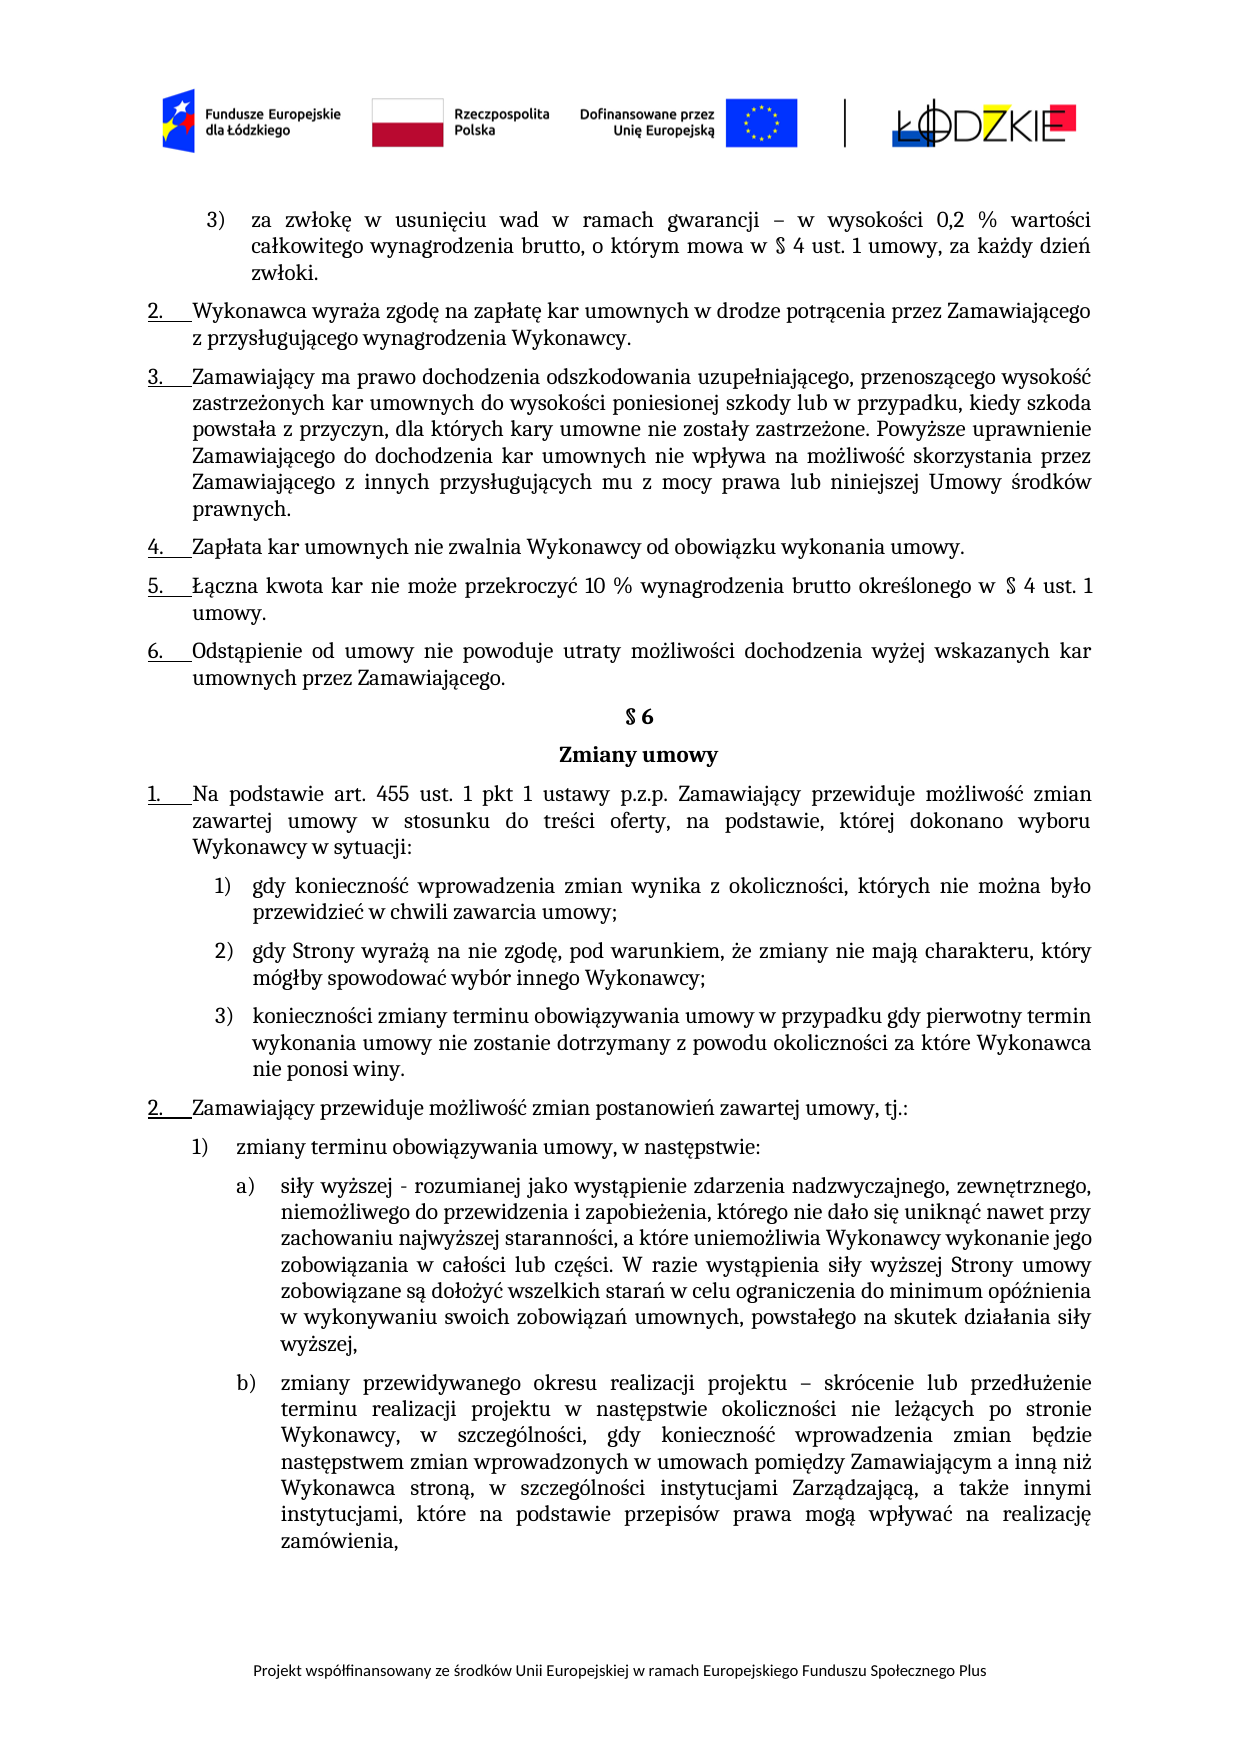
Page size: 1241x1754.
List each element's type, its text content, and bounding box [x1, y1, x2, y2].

text Zmiany umowy [185, 742, 1093, 769]
list konieczności zmiany terminu obowiązywania umowy w przypadku gdy pierwotny termin wykonania umowy nie zostanie dotrzymany z powodu okoliczności za które Wykonawca nie ponosi winy. [215, 1003, 1093, 1082]
list Zamawiający ma prawo dochodzenia odszkodowania uzupełniającego, przenoszącego wysokość zastrzeżonych kar umownych do wysokości poniesionej szkody lub w przypadku, kiedy szkoda powstała z przyczyn, dla których kary umowne nie zostały zastrzeżone. Powyższe uprawnienie Zamawiającego do dochodzenia kar umownych nie wpływa na możliwość skorzystania przez Zamawiającego z innych przysługujących mu z mocy prawa lub niniejszej Umowy środków prawnych. [148, 363, 1093, 522]
list zmiany przewidywanego okresu realizacji projektu – skrócenie lub przedłużenie terminu realizacji projektu w następstwie okoliczności nie leżących po stronie Wykonawcy, w szczególności, gdy konieczność wprowadzenia zmian będzie następstwem zmian wprowadzonych w umowach pomiędzy Zamawiającym a inną niż Wykonawca stroną, w szczególności instytucjami Zarządzającą, a także innymi instytucjami, które na podstawie przepisów prawa mogą wpływać na realizację zamówienia, [236, 1369, 1093, 1554]
list Odstąpienie od umowy nie powoduje utraty możliwości dochodzenia wyżej wskazanych kar umownych przez Zamawiającego. [148, 638, 1093, 691]
list gdy Strony wyrażą na nie zgodę, pod warunkiem, że zmiany nie mają charakteru, który mógłby spowodować wybór innego Wykonawcy; [215, 938, 1093, 991]
list gdy konieczność wprowadzenia zmian wynika z okoliczności, których nie można było przewidzieć w chwili zawarcia umowy; [215, 873, 1093, 925]
list Zamawiający przewiduje możliwość zmian postanowień zawartej umowy, tj.: [148, 1095, 1093, 1121]
list Wykonawca wyraża zgodę na zapłatę kar umownych w drodze potrącenia przez Zamawiającego z przysługującego wynagrodzenia Wykonawcy. [148, 298, 1093, 351]
list Na podstawie ustawy Zamawiający przewiduje możliwość zmian zawartej umowy w stosunku do treści oferty, na podstawie, której dokonano wyboru Wykonawcy w sytuacji: [148, 781, 1093, 860]
list zmiany terminu obowiązywania umowy, w następstwie: [192, 1133, 1093, 1160]
list za zwłokę w usunięciu wad w ramach gwarancji – w wysokości 0,2 % wartości całkowitego wynagrodzenia brutto, o którym mowa w § 4 ust. 1 umowy, za każdy dzień zwłoki. [207, 207, 1093, 286]
list Zapłata kar umownych nie zwalnia Wykonawcy od obowiązku wykonania umowy. [148, 534, 1093, 561]
list Łączna kwota kar nie może przekroczyć 10 % wynagrodzenia brutto określonego w umowy. [148, 573, 1093, 626]
list siły wyższej - rozumianej jako wystąpienie zdarzenia nadzwyczajnego, zewnętrznego, niemożliwego do przewidzenia i zapobieżenia, którego nie dało się uniknąć nawet przy zachowaniu najwyższej staranności, a które uniemożliwia Wykonawcy wykonanie jego zobowiązania w całości lub części. W razie wystąpienia siły wyższej Strony umowy zobowiązane są dołożyć wszelkich starań w celu ograniczenia do minimum opóźnienia w wykonywaniu swoich zobowiązań umownych, powstałego na skutek działania siły wyższej, [236, 1172, 1093, 1357]
picture [147, 73, 1092, 169]
